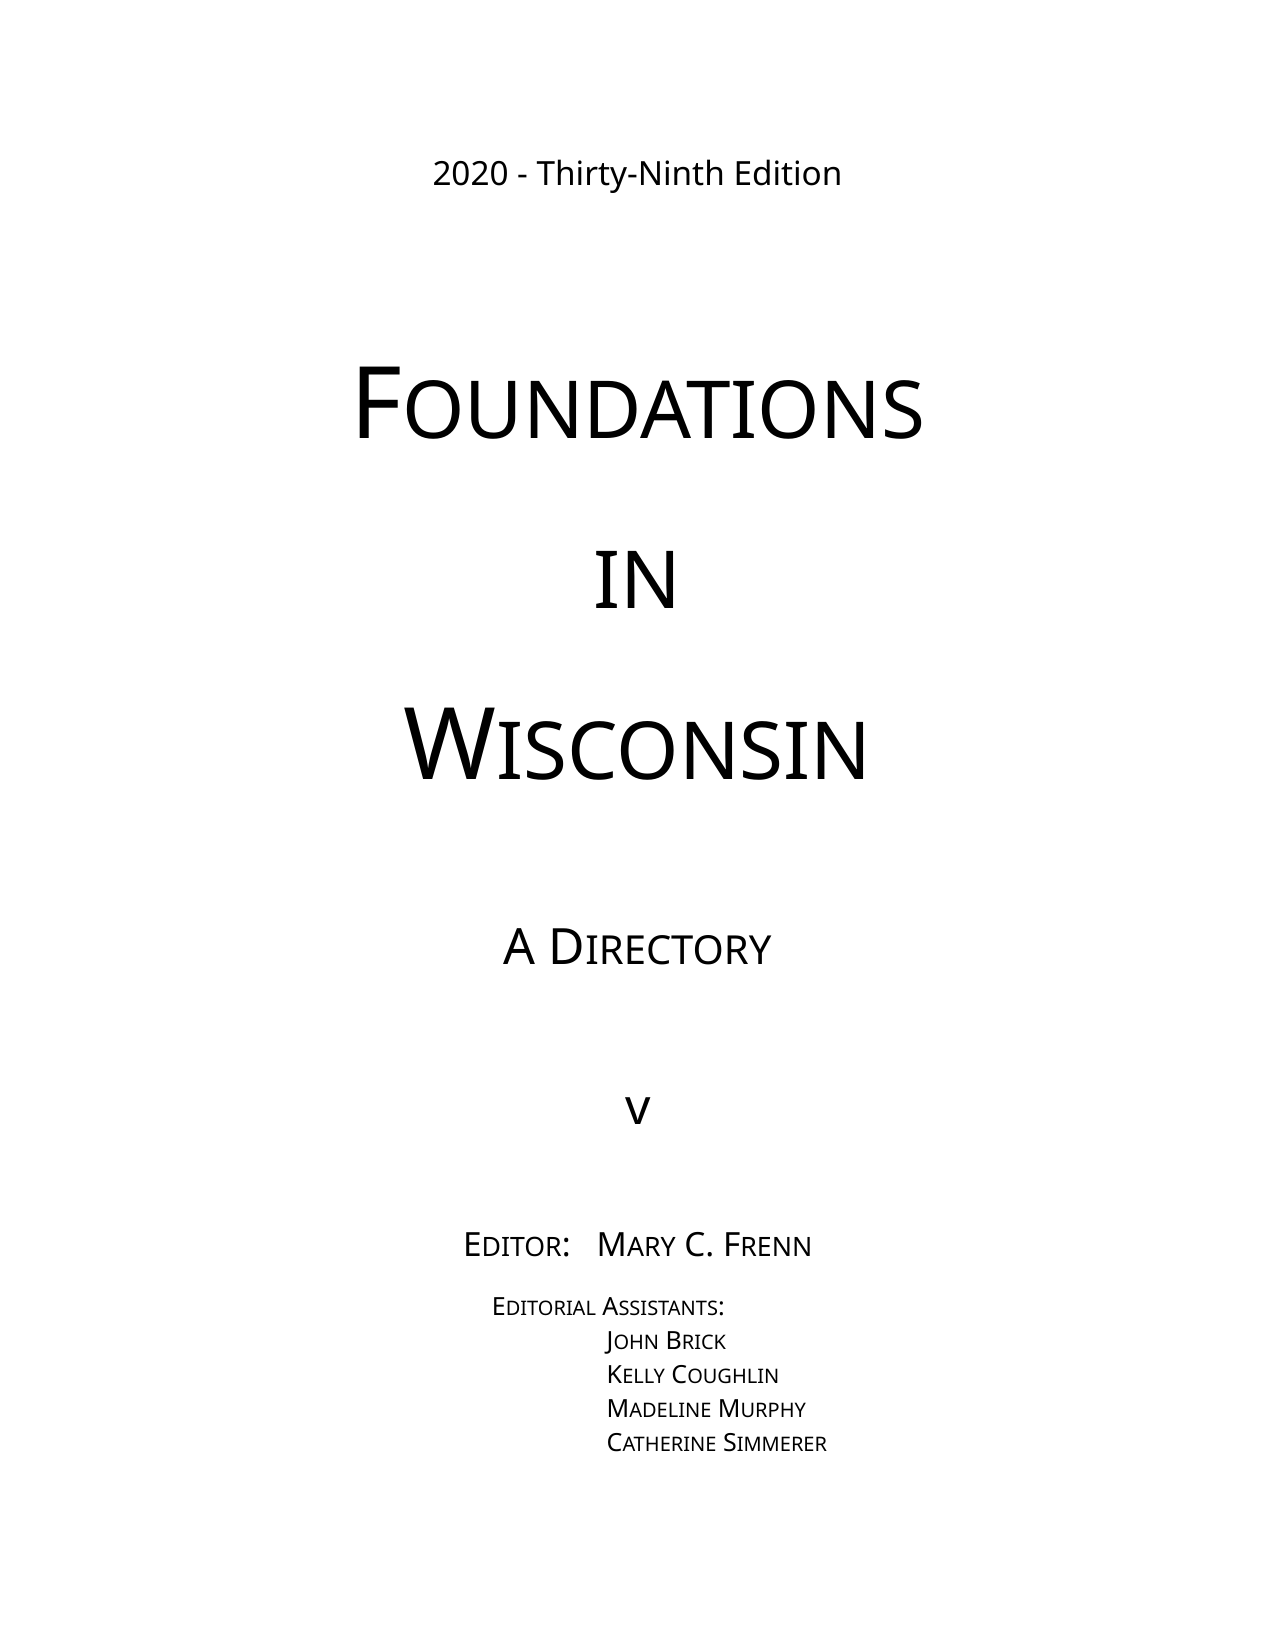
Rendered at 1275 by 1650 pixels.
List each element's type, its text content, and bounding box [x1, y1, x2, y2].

text v [150, 1071, 1125, 1139]
text Foundations [150, 332, 1125, 468]
text John Brick [150, 1323, 1125, 1357]
text in [150, 502, 1125, 638]
text Catherine Simmerer [150, 1425, 1125, 1459]
text Editor: Mary C. Frenn [150, 1221, 1125, 1266]
text Madeline Murphy [150, 1391, 1125, 1425]
text Wisconsin [150, 672, 1125, 808]
text 2020 - Thirty-Ninth Edition [150, 150, 1125, 195]
text A Directory [150, 911, 1125, 979]
text Editorial Assistants: [150, 1289, 1125, 1323]
text Kelly Coughlin [150, 1357, 1125, 1391]
